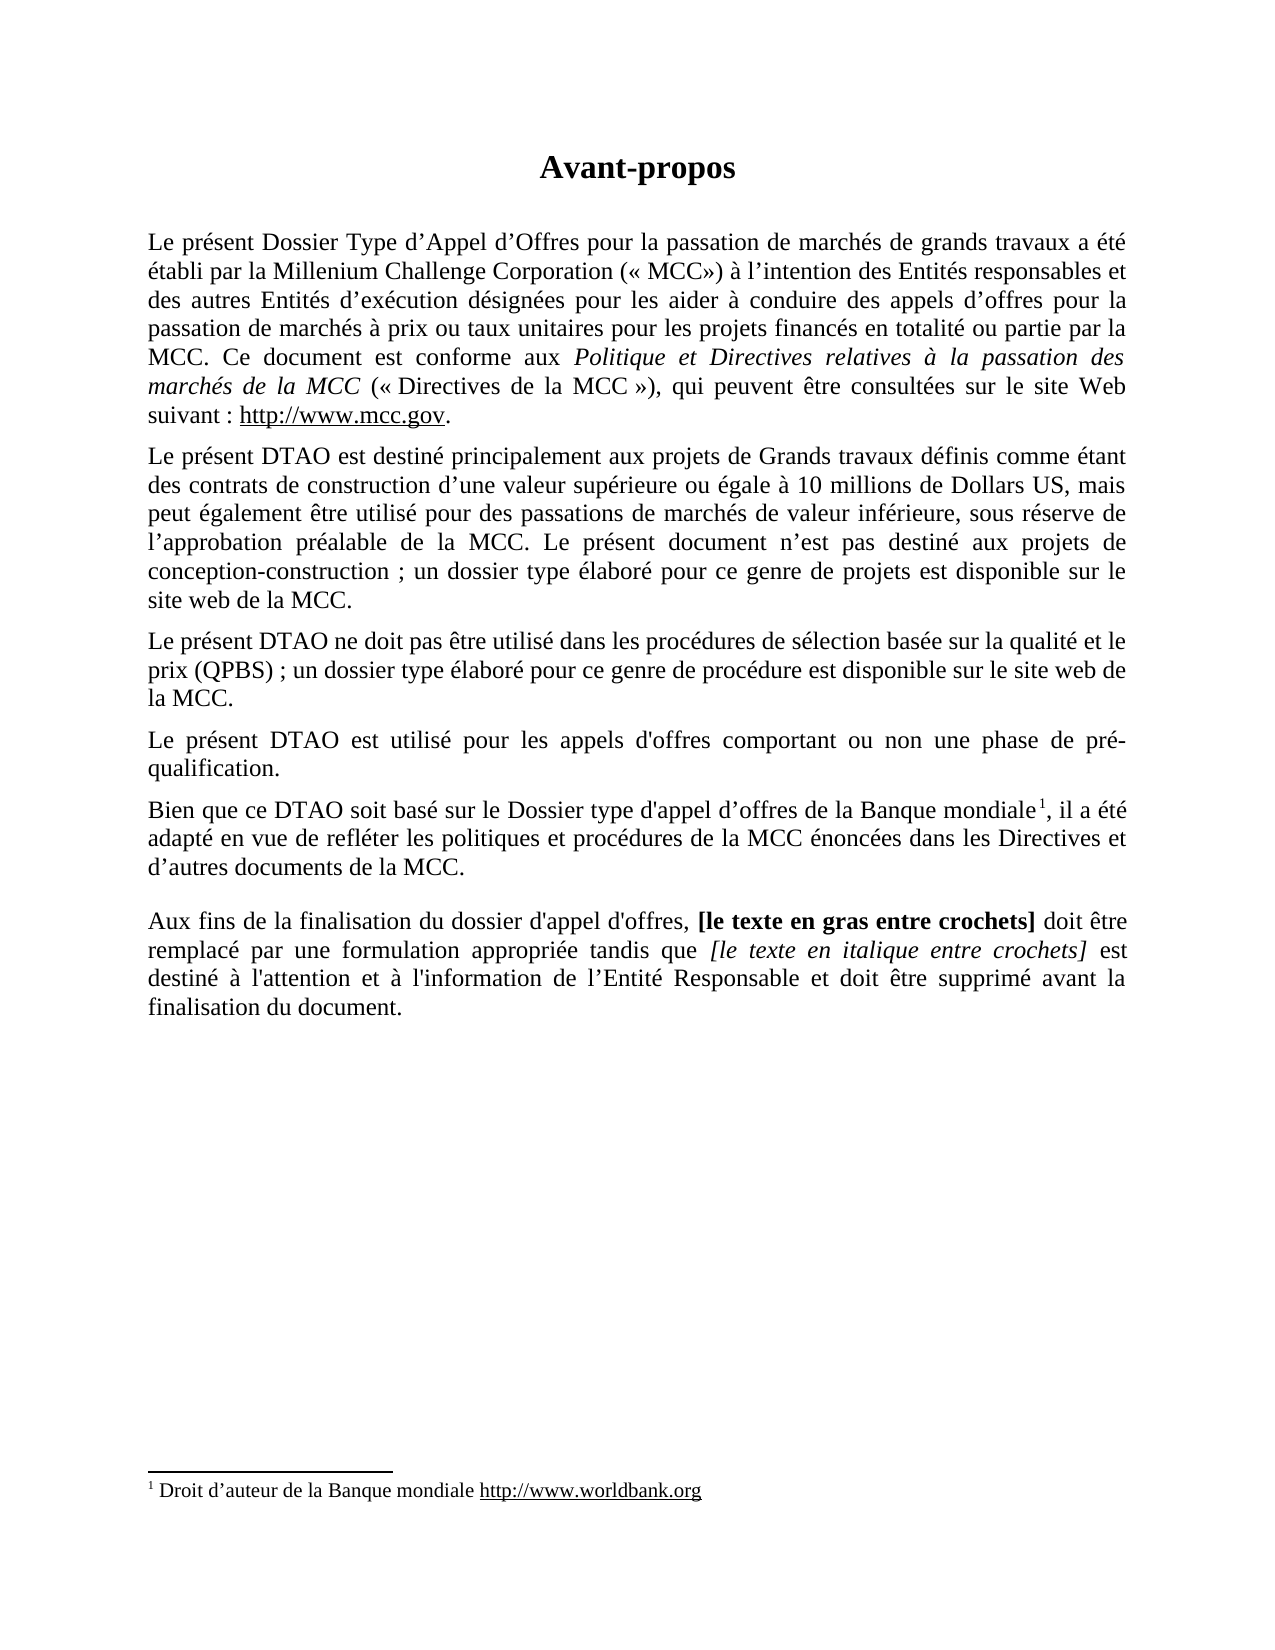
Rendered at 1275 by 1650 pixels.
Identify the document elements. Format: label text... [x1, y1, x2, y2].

text Le présent DTAO ne doit pas être utilisé dans les procédures de sélection basée sur la qualité et le prix (QPBS) ; un dossier type élaboré pour ce genre de procédure est disponible sur le site web de la MCC. [148, 626, 1127, 712]
text Avant-propos [148, 148, 1127, 186]
text Le présent DTAO est utilisé pour les appels d'offres comportant ou non une phase de pré-qualification. [148, 725, 1127, 782]
subtitle Aux fins de la finalisation du dossier d'appel d'offres, [le texte en gras entre crochets] doit être remplacé par une formulation appropriée tandis que [le texte en italique entre crochets] est destiné à l'attention et à l'information de l’Entité Responsable et doit être supprimé avant la finalisation du document. [148, 906, 1127, 1021]
text Le présent DTAO est destiné principalement aux projets de Grands travaux définis comme étant des contrats de construction d’une valeur supérieure ou égale à 10 millions de Dollars US, mais peut également être utilisé pour des passations de marchés de valeur inférieure, sous réserve de l’approbation préalable de la MCC. Le présent document n’est pas destiné aux projets de conception-construction ; un dossier type élaboré pour ce genre de projets est disponible sur le site web de la MCC. [148, 441, 1127, 613]
text Bien que ce DTAO soit basé sur le Dossier type d'appel d’offres de la Banque mondiale, il a été adapté en vue de refléter les politiques et procédures de la MCC énoncées dans les Directives et d’autres documents de la MCC. [148, 795, 1127, 881]
text Le présent Dossier Type d’Appel d’Offres pour la passation de marchés de grands travaux a été établi par la Millenium Challenge Corporation (« MCC») à l’intention des Entités responsables et des autres Entités d’exécution désignées pour les aider à conduire des appels d’offres pour la passation de marchés à prix ou taux unitaires pour les projets financés en totalité ou partie par la MCC. Ce document est conforme aux Politique et Directives relatives à la passation des marchés de la MCC (« Directives de la MCC »), qui peuvent être consultées sur le site Web suivant : http://www.mcc.gov. [148, 227, 1127, 428]
